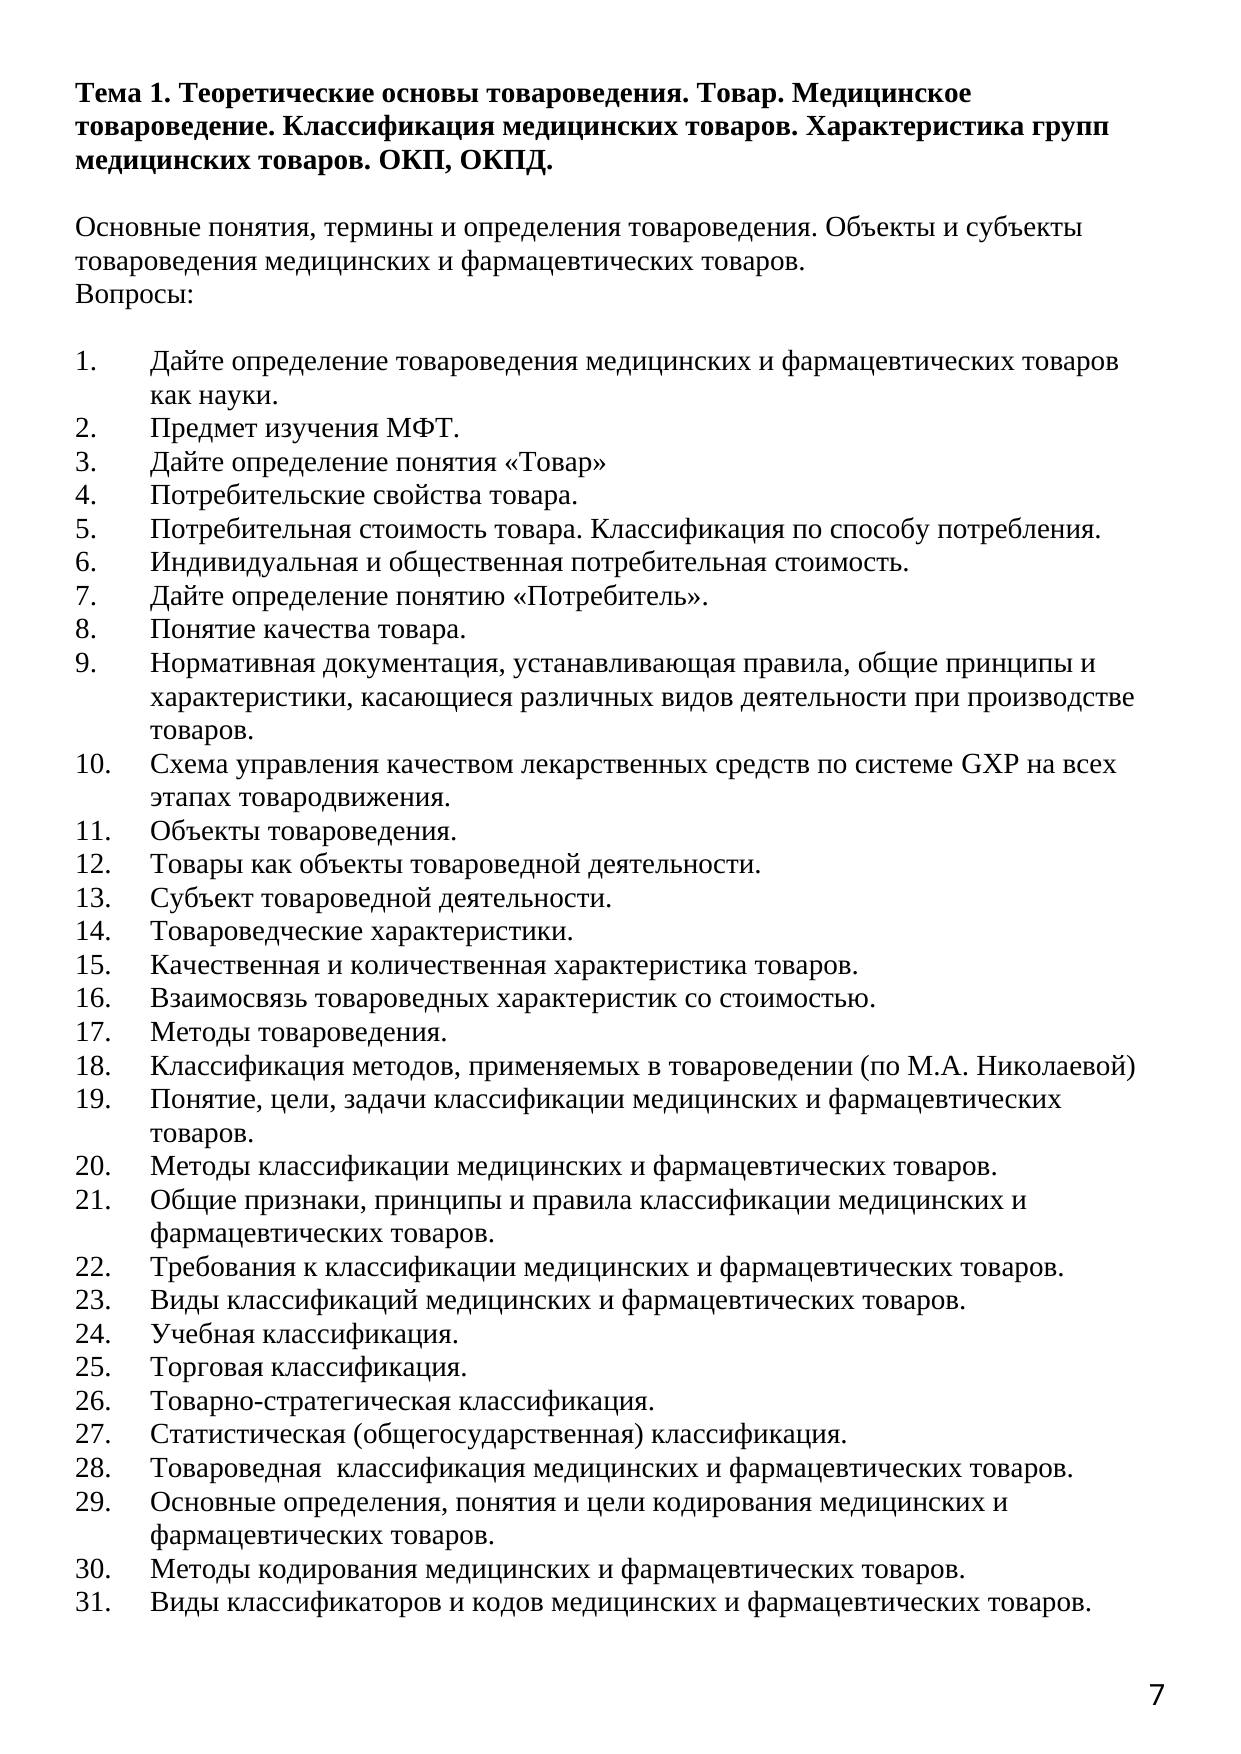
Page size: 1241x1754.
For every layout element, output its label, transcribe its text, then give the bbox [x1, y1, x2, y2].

list Основные определения, понятия и цели кодирования медицинских и фармацевтических товаров. [75, 1484, 1165, 1551]
list Качественная и количественная характеристика товаров. [75, 947, 1165, 981]
list Товароведная классификация медицинских и фармацевтических товаров. [75, 1450, 1165, 1484]
list Индивидуальная и общественная потребительная стоимость. [75, 544, 1165, 578]
list Дайте определение товароведения медицинских и фармацевтических товаров как науки. [75, 343, 1165, 410]
list Нормативная документация, устанавливающая правила, общие принципы и характеристики, касающиеся различных видов деятельности при производстве товаров. [75, 645, 1165, 746]
list Классификация методов, применяемых в товароведении (по М.А. Николаевой) [75, 1048, 1165, 1081]
text Вопросы: [75, 276, 1165, 310]
list Методы товароведения. [75, 1014, 1165, 1048]
list Методы кодирования медицинских и фармацевтических товаров. [75, 1551, 1165, 1584]
text Основные понятия, термины и определения товароведения. Объекты и субъекты товароведения медицинских и фармацевтических товаров. [75, 209, 1165, 276]
list Понятие качества товара. [75, 612, 1165, 645]
list Методы классификации медицинских и фармацевтических товаров. [75, 1148, 1165, 1182]
list Понятие, цели, задачи классификации медицинских и фармацевтических товаров. [75, 1081, 1165, 1148]
list Субъект товароведной деятельности. [75, 880, 1165, 913]
list Статистическая (общегосударственная) классификация. [75, 1417, 1165, 1450]
list Товароведческие характеристики. [75, 913, 1165, 947]
list Учебная классификация. [75, 1316, 1165, 1349]
list Объекты товароведения. [75, 813, 1165, 846]
text Тема 1. Теоретические основы товароведения. Товар. Медицинское товароведение. Классификация медицинских товаров. Характеристика групп медицинских товаров. ОКП, ОКПД. [75, 75, 1165, 176]
list Взаимосвязь товароведных характеристик со стоимостью. [75, 981, 1165, 1014]
list Требования к классификации медицинских и фармацевтических товаров. [75, 1249, 1165, 1282]
list Дайте определение понятия «Товар» [75, 444, 1165, 477]
list Схема управления качеством лекарственных средств по системе GXP на всех этапах товародвижения. [75, 746, 1165, 813]
list Торговая классификация. [75, 1349, 1165, 1383]
list Потребительские свойства товара. [75, 477, 1165, 511]
list Предмет изучения МФТ. [75, 410, 1165, 444]
list Товарно-стратегическая классификация. [75, 1383, 1165, 1417]
list Дайте определение понятию «Потребитель». [75, 578, 1165, 612]
list Потребительная стоимость товара. Классификация по способу потребления. [75, 511, 1165, 544]
list Общие признаки, принципы и правила классификации медицинских и фармацевтических товаров. [75, 1182, 1165, 1249]
list Виды классификаций медицинских и фармацевтических товаров. [75, 1282, 1165, 1316]
list Виды классификаторов и кодов медицинских и фармацевтических товаров. [75, 1584, 1165, 1618]
list Товары как объекты товароведной деятельности. [75, 846, 1165, 880]
